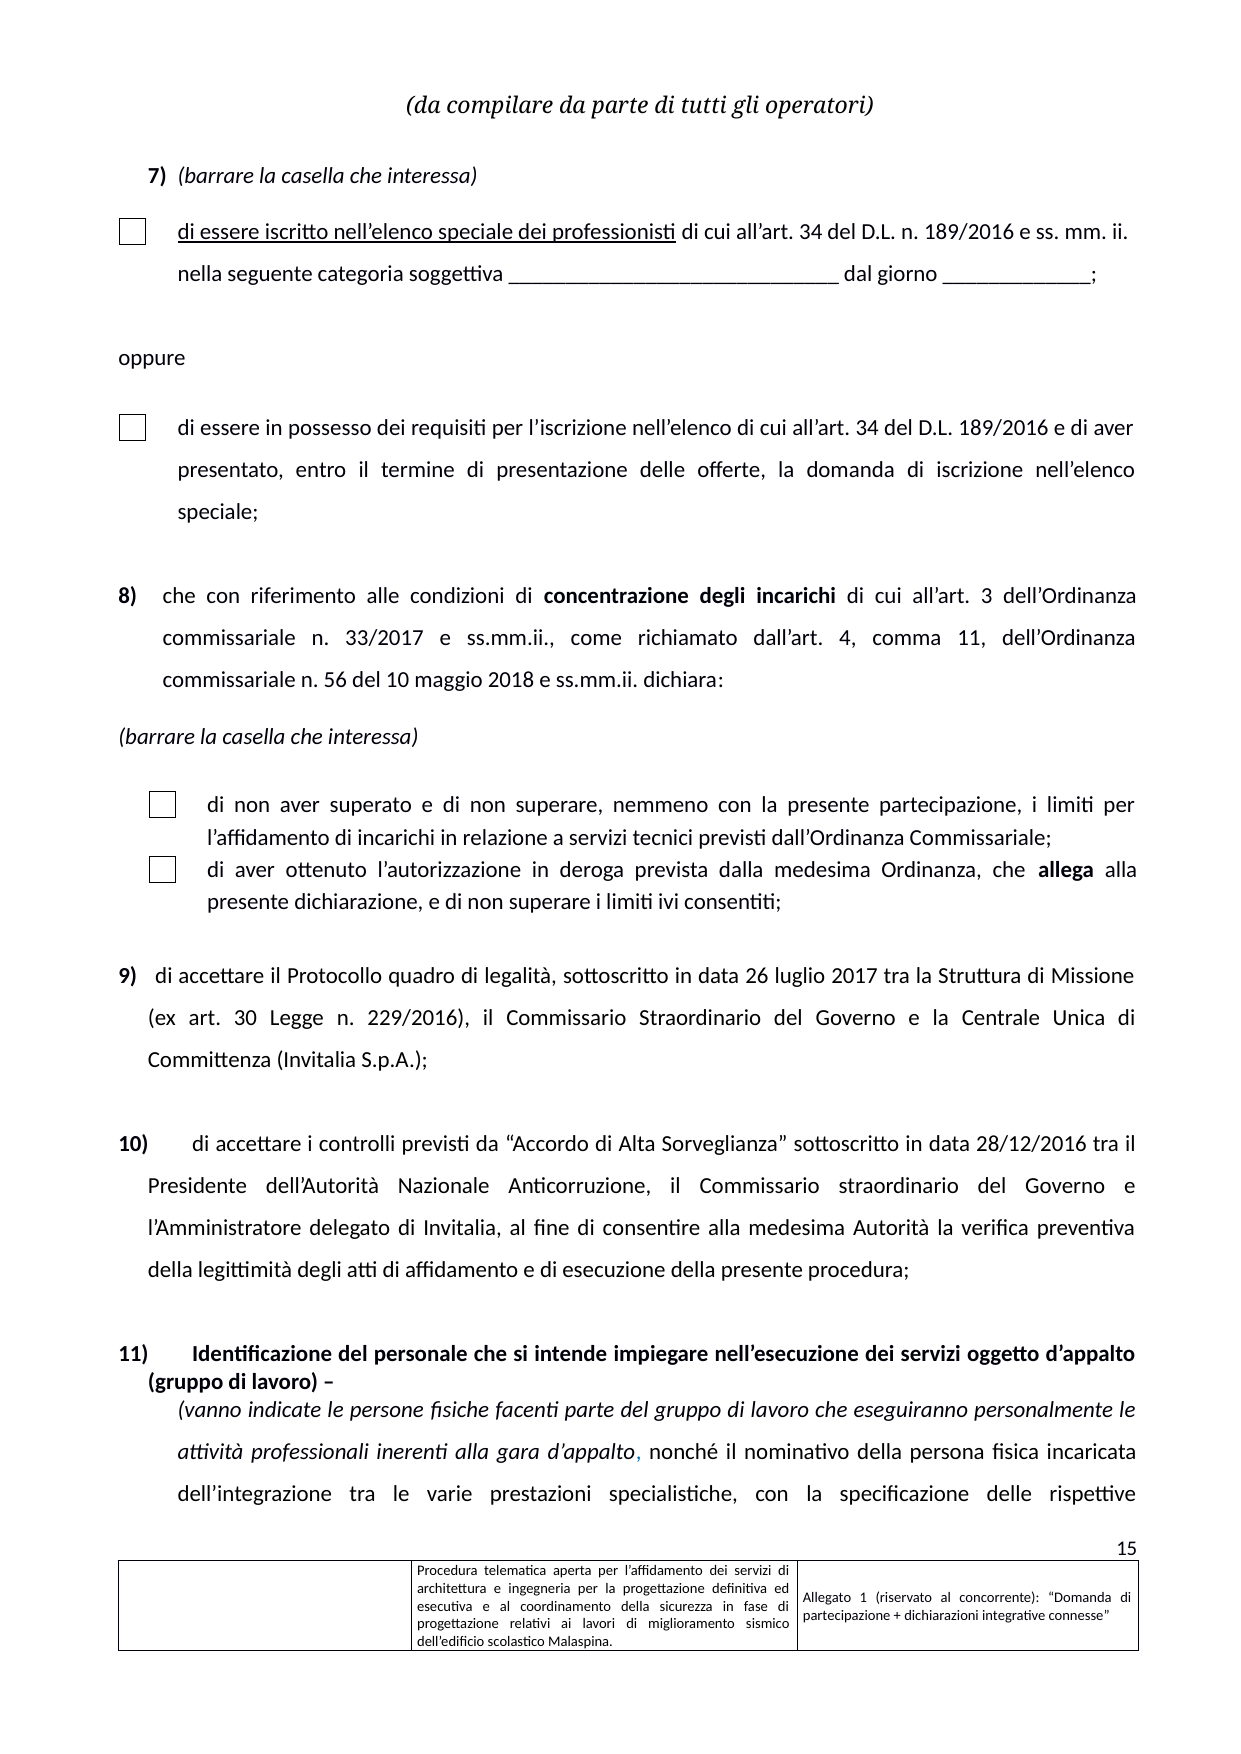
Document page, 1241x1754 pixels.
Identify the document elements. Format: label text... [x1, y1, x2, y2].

text oppure [118, 343, 1137, 371]
text di essere iscritto nell’elenco speciale dei professionisti di cui all’art. 34 del D.L. n. 189/2016 e ss. mm. ii. nella seguente categoria soggettiva _____________________________ dal giorno _____________; [118, 217, 1137, 287]
text di aver ottenuto l’autorizzazione in deroga prevista dalla medesima Ordinanza, che allega alla presente dichiarazione, e di non superare i limiti ivi consentiti; [148, 855, 1137, 915]
list di accettare il Protocollo quadro di legalità, sottoscritto in data 26 luglio 2017 tra la Struttura di Missione (ex art. 30 Legge n. 229/2016), il Commissario Straordinario del Governo e la Centrale Unica di Committenza (Invitalia S.p.A.); [118, 961, 1137, 1073]
list di accettare i controlli previsti da “Accordo di Alta Sorveglianza” sottoscritto in data 28/12/2016 tra il Presidente dell’Autorità Nazionale Anticorruzione, il Commissario straordinario del Governo e l’Amministratore delegato di Invitalia, al fine di consentire alla medesima Autorità la verifica preventiva della legittimità degli atti di affidamento e di esecuzione della presente procedura; [118, 1129, 1137, 1283]
list che con riferimento alle condizioni di concentrazione degli incarichi di cui all’art. 3 dell’Ordinanza commissariale n. 33/2017 e ss.mm.ii., come richiamato dall’art. 4, comma 11, dell’Ordinanza commissariale n. 56 del 10 maggio 2018 e ss.mm.ii. dichiara: [118, 581, 1137, 693]
text di non aver superato e di non superare, nemmeno con la presente partecipazione, i limiti per l’affidamento di incarichi in relazione a servizi tecnici previsti dall’Ordinanza Commissariale; [148, 791, 1137, 851]
subtitle (da compilare da parte di tutti gli operatori) [148, 89, 1132, 120]
list (barrare la casella che interessa) [148, 161, 1137, 189]
text di essere in possesso dei requisiti per l’iscrizione nell’elenco di cui all’art. 34 del D.L. 189/2016 e di aver presentato, entro il termine di presentazione delle offerte, la domanda di iscrizione nell’elenco speciale; [118, 413, 1137, 525]
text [177, 1395, 1137, 1507]
list Identificazione del personale che si intende impiegare nell’esecuzione dei servizi oggetto d’appalto (gruppo di lavoro) – [118, 1339, 1137, 1395]
text (barrare la casella che interessa) [118, 722, 1137, 750]
